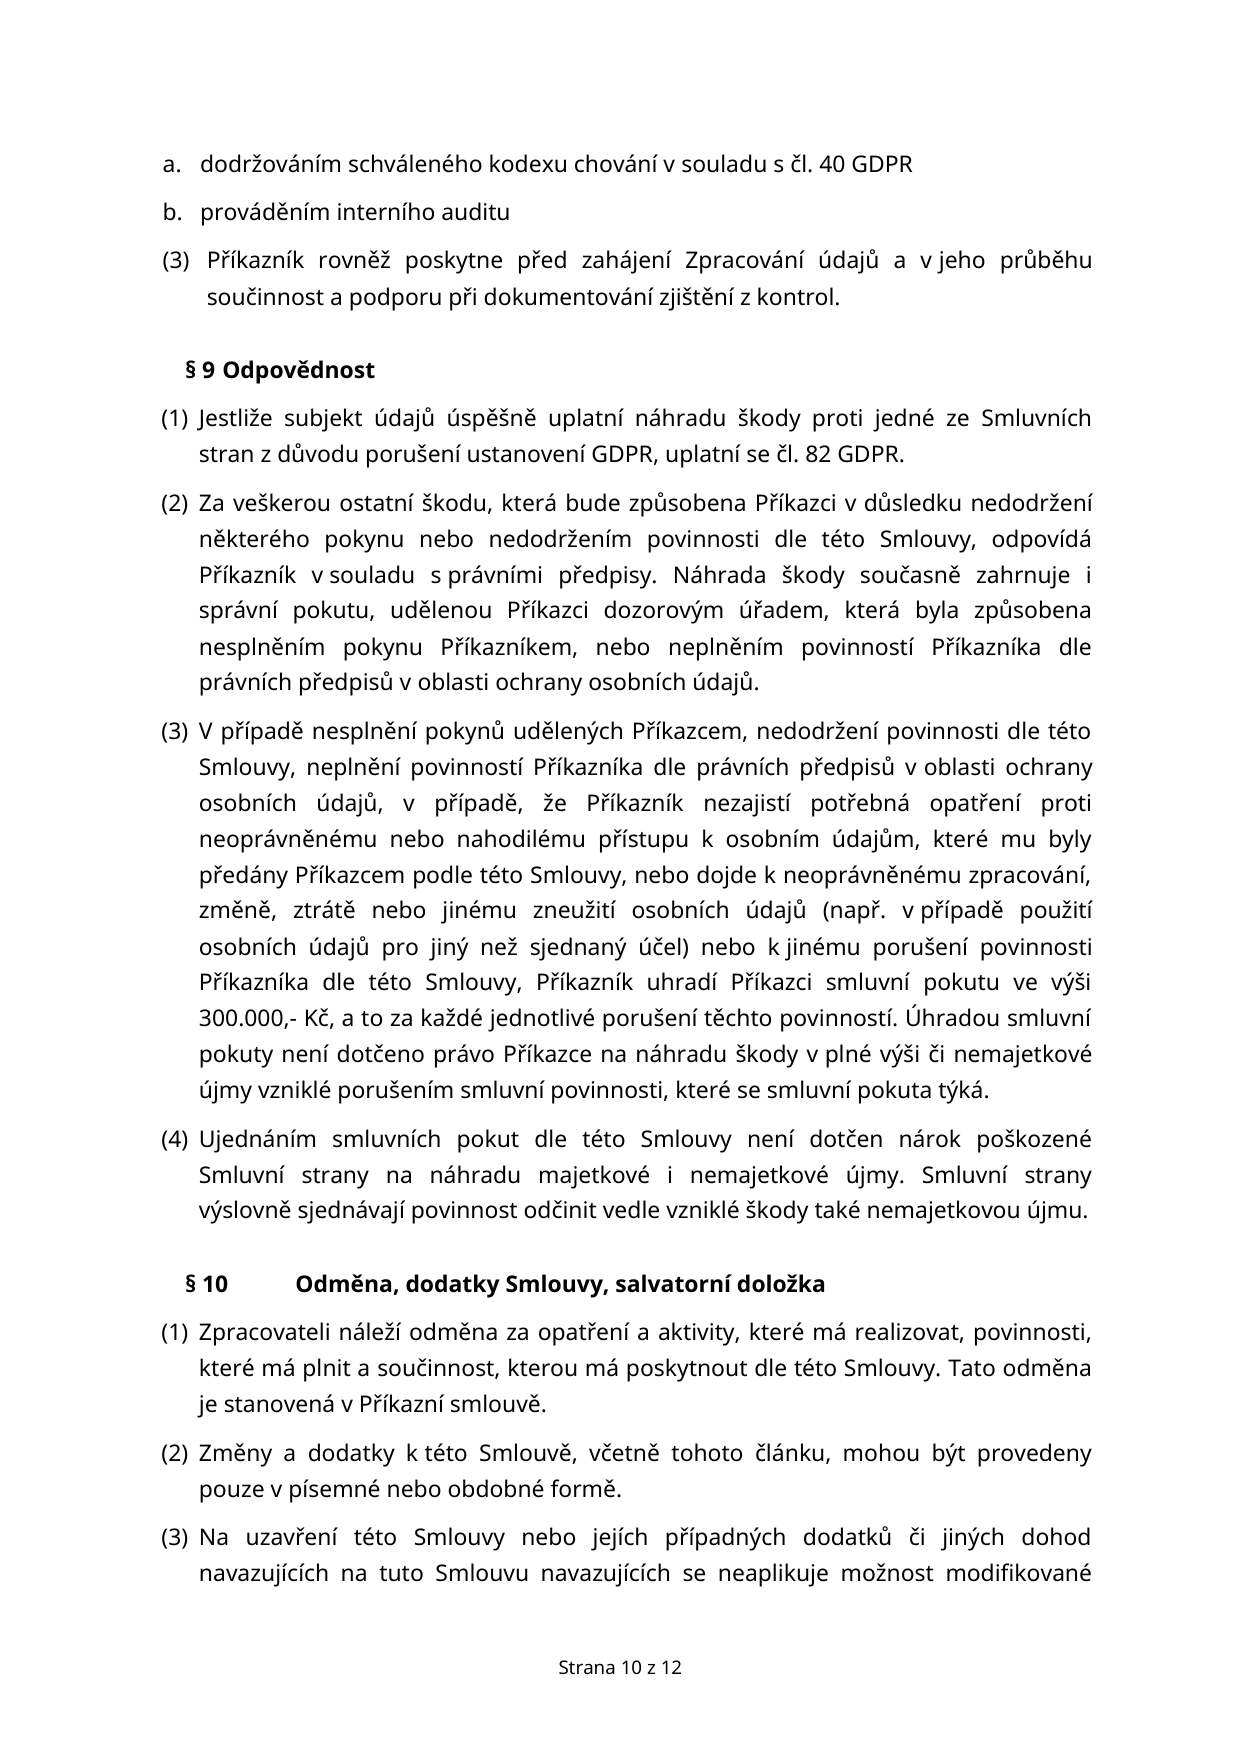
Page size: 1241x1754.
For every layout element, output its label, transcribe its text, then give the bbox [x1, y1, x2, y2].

text Odměna, dodatky Smlouvy, salvatorní doložka [185, 1268, 1093, 1299]
list dodržováním schváleného kodexu chování v souladu s čl. 40 GDPR [162, 148, 1093, 179]
list Za veškerou ostatní škodu, která bude způsobena Příkazci v důsledku nedodržení některého pokynu nebo nedodržením povinnosti dle této Smlouvy, odpovídá Příkazník v souladu s právními předpisy. Náhrada škody současně zahrnuje i správní pokutu, udělenou Příkazci dozorovým úřadem, která byla způsobena nesplněním pokynu Příkazníkem, nebo neplněním povinností Příkazníka dle právních předpisů v oblasti ochrany osobních údajů. [161, 487, 1093, 698]
list Ujednáním smluvních pokut dle této Smlouvy není dotčen nárok poškozené Smluvní strany na náhradu majetkové i nemajetkové újmy. Smluvní strany výslovně sjednávají povinnost odčinit vedle vzniklé škody také nemajetkovou újmu. [161, 1123, 1093, 1226]
list prováděním interního auditu [162, 196, 1093, 227]
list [161, 1521, 1093, 1588]
list Jestliže subjekt údajů úspěšně uplatní náhradu škody proti jedné ze Smluvních stran z důvodu porušení ustanovení GDPR, uplatní se čl. 82 GDPR. [161, 402, 1093, 469]
list V případě nesplnění pokynů udělených Příkazcem, nedodržení povinnosti dle této Smlouvy, neplnění povinností Příkazníka dle právních předpisů v oblasti ochrany osobních údajů, v případě, že Příkazník nezajistí potřebná opatření proti neoprávněnému nebo nahodilému přístupu k osobním údajům, které mu byly předány Příkazcem podle této Smlouvy, nebo dojde k neoprávněnému zpracování, změně, ztrátě nebo jinému zneužití osobních údajů (např. v případě použití osobních údajů pro jiný než sjednaný účel) nebo k jinému porušení povinnosti Příkazníka dle této Smlouvy, Příkazník uhradí Příkazci smluvní pokutu ve výši 300.000,- Kč, a to za každé jednotlivé porušení těchto povinností. Úhradou smluvní pokuty není dotčeno právo Příkazce na náhradu škody v plné výši či nemajetkové újmy vzniklé porušením smluvní povinnosti, které se smluvní pokuta týká. [161, 715, 1093, 1105]
list Zpracovateli náleží odměna za opatření a aktivity, které má realizovat, povinnosti, které má plnit a součinnost, kterou má poskytnout dle této Smlouvy. Tato odměna je stanovená v Příkazní smlouvě. [161, 1316, 1093, 1419]
list Změny a dodatky k této Smlouvě, včetně tohoto článku, mohou být provedeny pouze v písemné nebo obdobné formě. [161, 1437, 1093, 1504]
list Příkazník rovněž poskytne před zahájení Zpracování údajů a v jeho průběhu součinnost a podporu při dokumentování zjištění z kontrol. [162, 244, 1093, 312]
text Odpovědnost [185, 354, 1093, 385]
